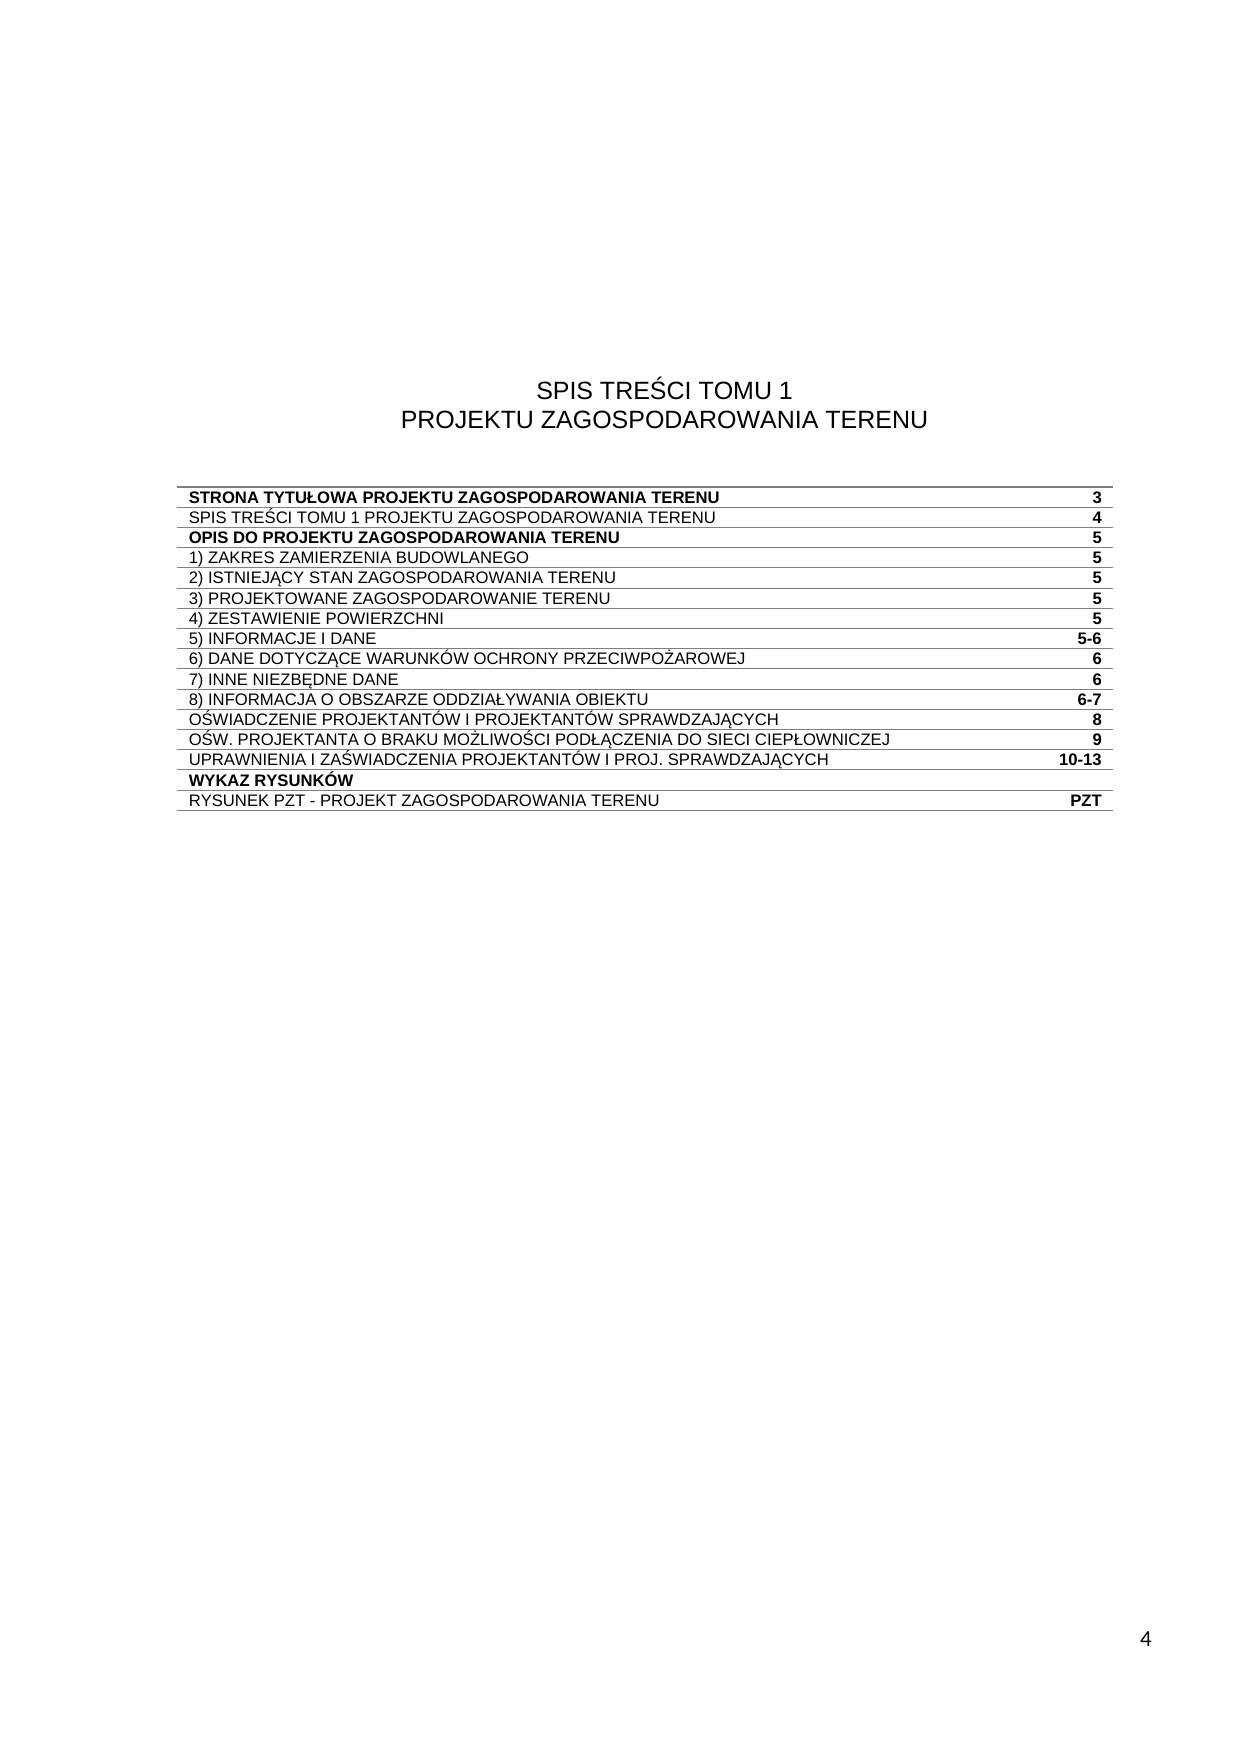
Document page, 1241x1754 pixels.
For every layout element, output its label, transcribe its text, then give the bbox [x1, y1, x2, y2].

text SPIS TREŚCI TOMU 1 [177, 376, 1152, 405]
table_cell 6) DANE DOTYCZĄCE WARUNKÓW OCHRONY PRZECIWPOŻAROWEJ [177, 649, 930, 668]
table_cell 5 [930, 589, 1113, 608]
table_cell SPIS TREŚCI TOMU 1 PROJEKTU ZAGOSPODAROWANIA TERENU [177, 508, 930, 527]
table_cell 3) PROJEKTOWANE ZAGOSPODAROWANIE TERENU [177, 589, 930, 608]
table_cell 2) ISTNIEJĄCY STAN ZAGOSPODAROWANIA TERENU [177, 568, 930, 587]
table_cell 5 [930, 609, 1113, 628]
table_cell 5 [930, 568, 1113, 587]
table_cell 8 [930, 710, 1113, 729]
table_cell 5) INFORMACJE I DANE [177, 629, 930, 648]
table_cell WYKAZ RYSUNKÓW [177, 770, 1113, 789]
text PROJEKTU ZAGOSPODAROWANIA TERENU [177, 405, 1152, 434]
table_cell OPIS DO PROJEKTU ZAGOSPODAROWANIA TERENU [177, 528, 930, 547]
table_cell 5-6 [930, 629, 1113, 648]
table_cell OŚWIADCZENIE PROJEKTANTÓW I PROJEKTANTÓW SPRAWDZAJĄCYCH [177, 710, 930, 729]
table_header 3 [930, 488, 1113, 507]
table_cell RYSUNEK PZT - PROJEKT ZAGOSPODAROWANIA TERENU [177, 791, 930, 810]
table_cell 4 [930, 508, 1113, 527]
table_cell 9 [930, 730, 1113, 749]
table_cell 10-13 [930, 750, 1113, 769]
table_cell 4) ZESTAWIENIE POWIERZCHNI [177, 609, 930, 628]
table_cell 6-7 [930, 690, 1113, 709]
table_cell PZT [930, 791, 1113, 810]
table_cell 5 [930, 548, 1113, 567]
table_cell OŚW. PROJEKTANTA O BRAKU MOŻLIWOŚCI PODŁĄCZENIA DO SIECI CIEPŁOWNICZEJ [177, 730, 930, 749]
table_cell 7) INNE NIEZBĘDNE DANE [177, 669, 930, 688]
table_cell 8) INFORMACJA O OBSZARZE ODDZIAŁYWANIA OBIEKTU [177, 690, 930, 709]
table_cell 5 [930, 528, 1113, 547]
table_header STRONA TYTUŁOWA PROJEKTU ZAGOSPODAROWANIA TERENU [177, 488, 930, 507]
table_cell 1) ZAKRES ZAMIERZENIA BUDOWLANEGO [177, 548, 930, 567]
table_cell 6 [930, 669, 1113, 688]
table_cell 6 [930, 649, 1113, 668]
table_cell UPRAWNIENIA I ZAŚWIADCZENIA PROJEKTANTÓW I PROJ. SPRAWDZAJĄCYCH [177, 750, 930, 769]
